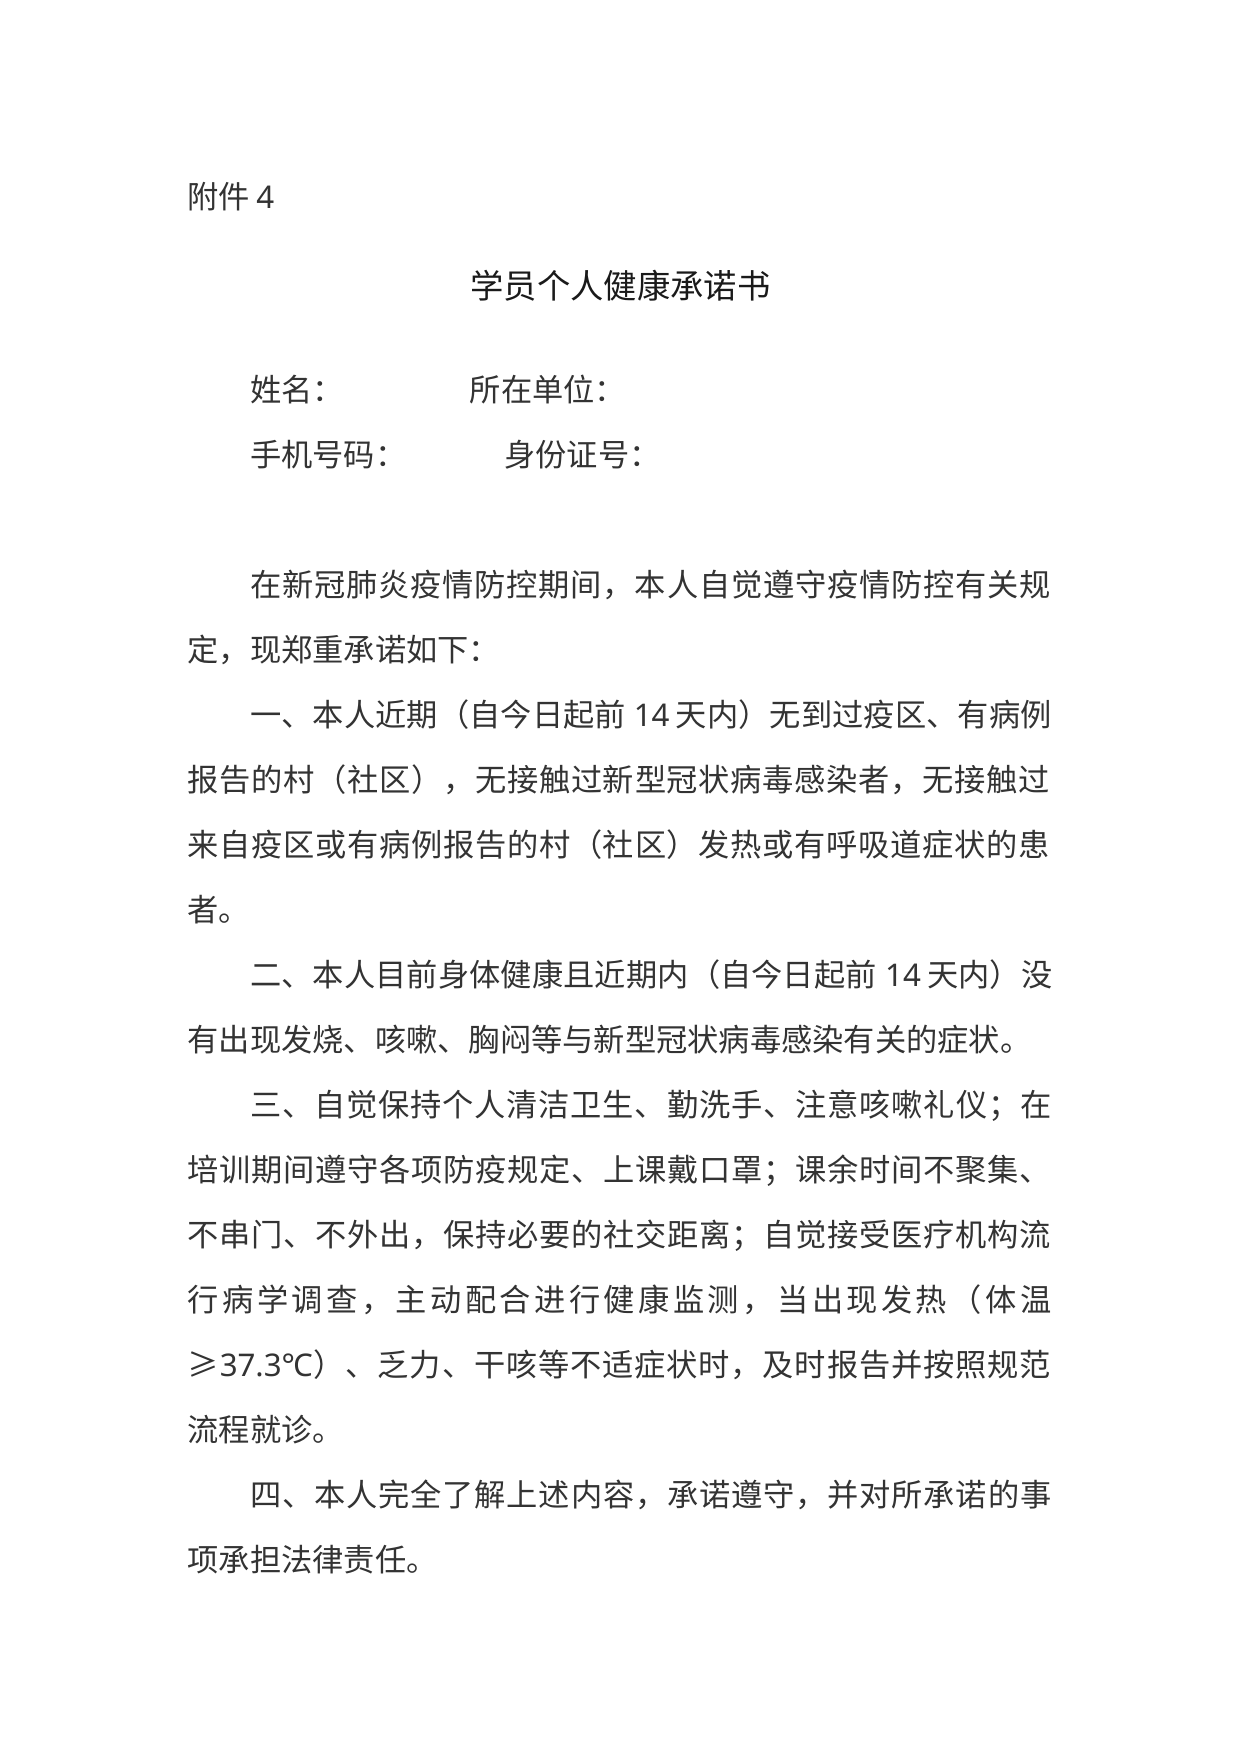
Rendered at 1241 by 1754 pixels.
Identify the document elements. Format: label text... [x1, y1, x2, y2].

text 三、自觉保持个人清洁卫生、勤洗手、注意咳嗽礼仪；在培训期间遵守各项防疫规定、上课戴口罩；课余时间不聚集、不串门、不外出，保持必要的社交距离；自觉接受医疗机构流行病学调查，主动配合进行健康监测，当出现发热（体温≥37.3℃）、乏力、干咳等不适症状时，及时报告并按照规范流程就诊。 [187, 1071, 1053, 1461]
text 四、本人完全了解上述内容，承诺遵守，并对所承诺的事项承担法律责任。 [187, 1461, 1053, 1591]
text 二、本人目前身体健康且近期内（自今日起前14天内）没有出现发烧、咳嗽、胸闷等与新型冠状病毒感染有关的症状。 [187, 941, 1053, 1071]
text 在新冠肺炎疫情防控期间，本人自觉遵守疫情防控有关规定，现郑重承诺如下： [187, 551, 1053, 681]
text 附件4 [187, 162, 1053, 227]
text 一、本人近期（自今日起前14天内）无到过疫区、有病例报告的村（社区），无接触过新型冠状病毒感染者，无接触过来自疫区或有病例报告的村（社区）发热或有呼吸道症状的患者。 [187, 681, 1053, 941]
text 姓名： 所在单位： [187, 356, 1053, 421]
title 学员个人健康承诺书 [187, 252, 1053, 317]
text 手机号码： 身份证号： [187, 421, 1053, 486]
